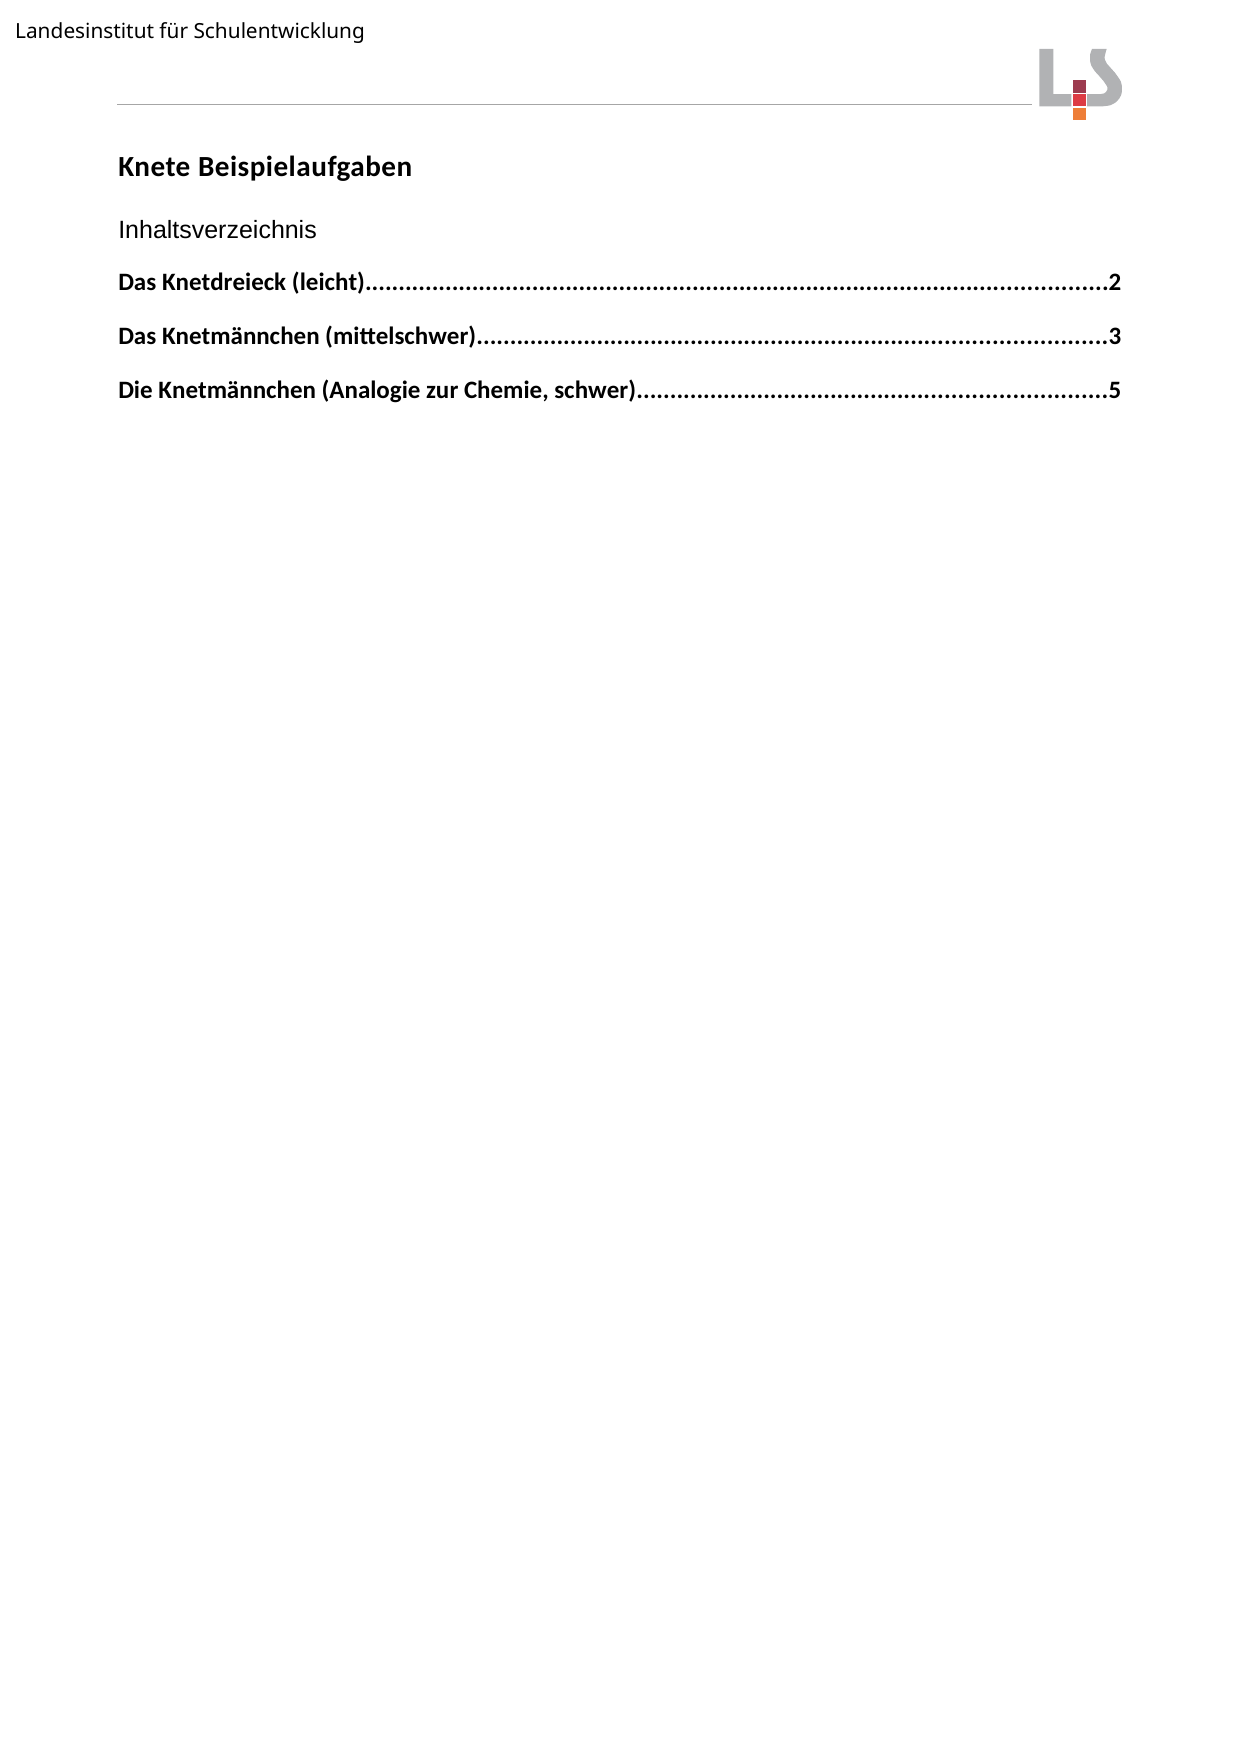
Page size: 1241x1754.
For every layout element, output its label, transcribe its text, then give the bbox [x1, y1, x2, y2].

text Das Knetdreieck (leicht) 2 [118, 260, 1092, 297]
title Knete Beispielaufgaben [118, 148, 1152, 183]
text Das Knetmännchen (mittelschwer) 3 [118, 314, 1092, 352]
text Die Knetmännchen (Analogie zur Chemie, schwer) 5 [118, 368, 1092, 406]
text Inhaltsverzeichnis [118, 214, 1152, 243]
